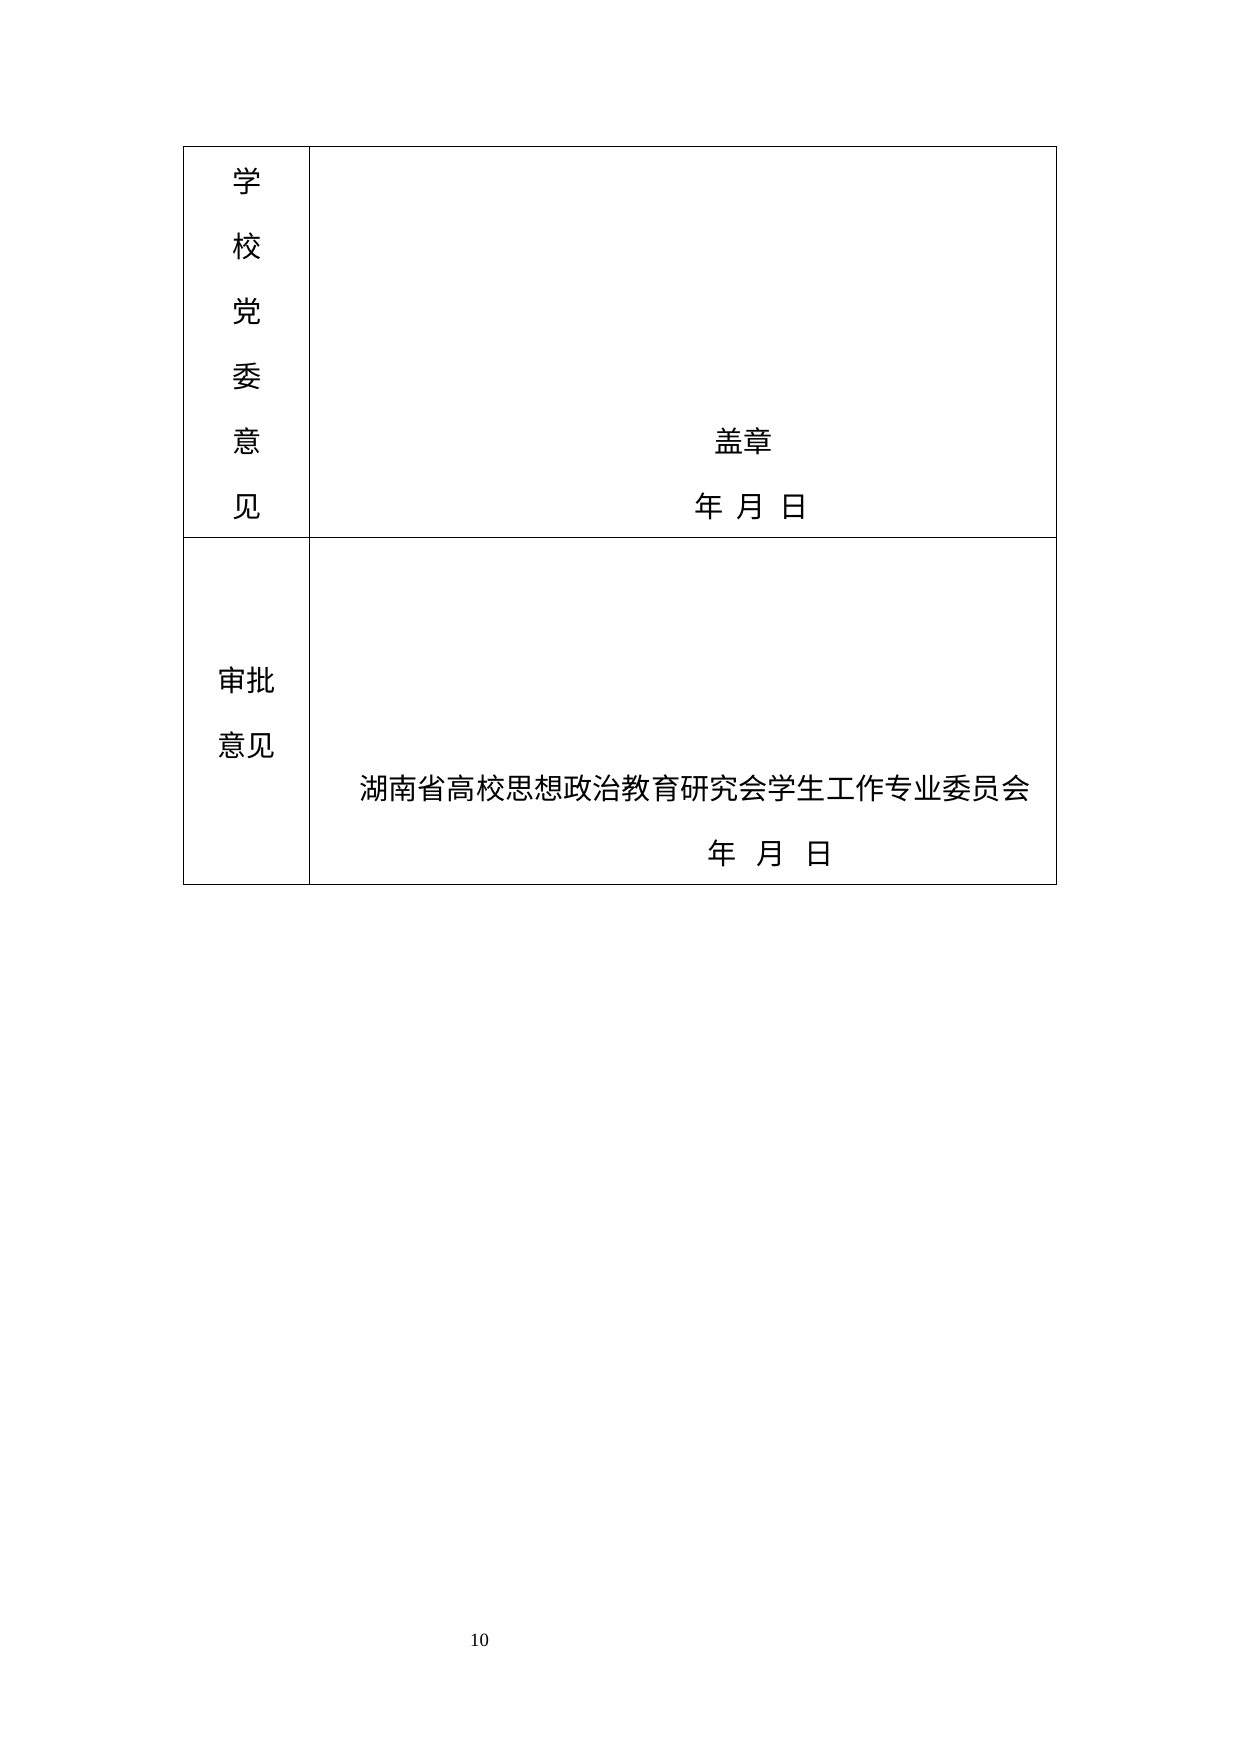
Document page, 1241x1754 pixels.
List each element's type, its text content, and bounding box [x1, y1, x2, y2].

table_cell 学 校 党 委 意 见 [184, 147, 309, 537]
table_cell 盖章 年 月 日 [310, 147, 1056, 537]
table_cell 审批 意见 [184, 538, 309, 884]
table_cell 湖南省高校思想政治教育研究会学生工作专业委员会 年 月 日 [310, 538, 1056, 884]
